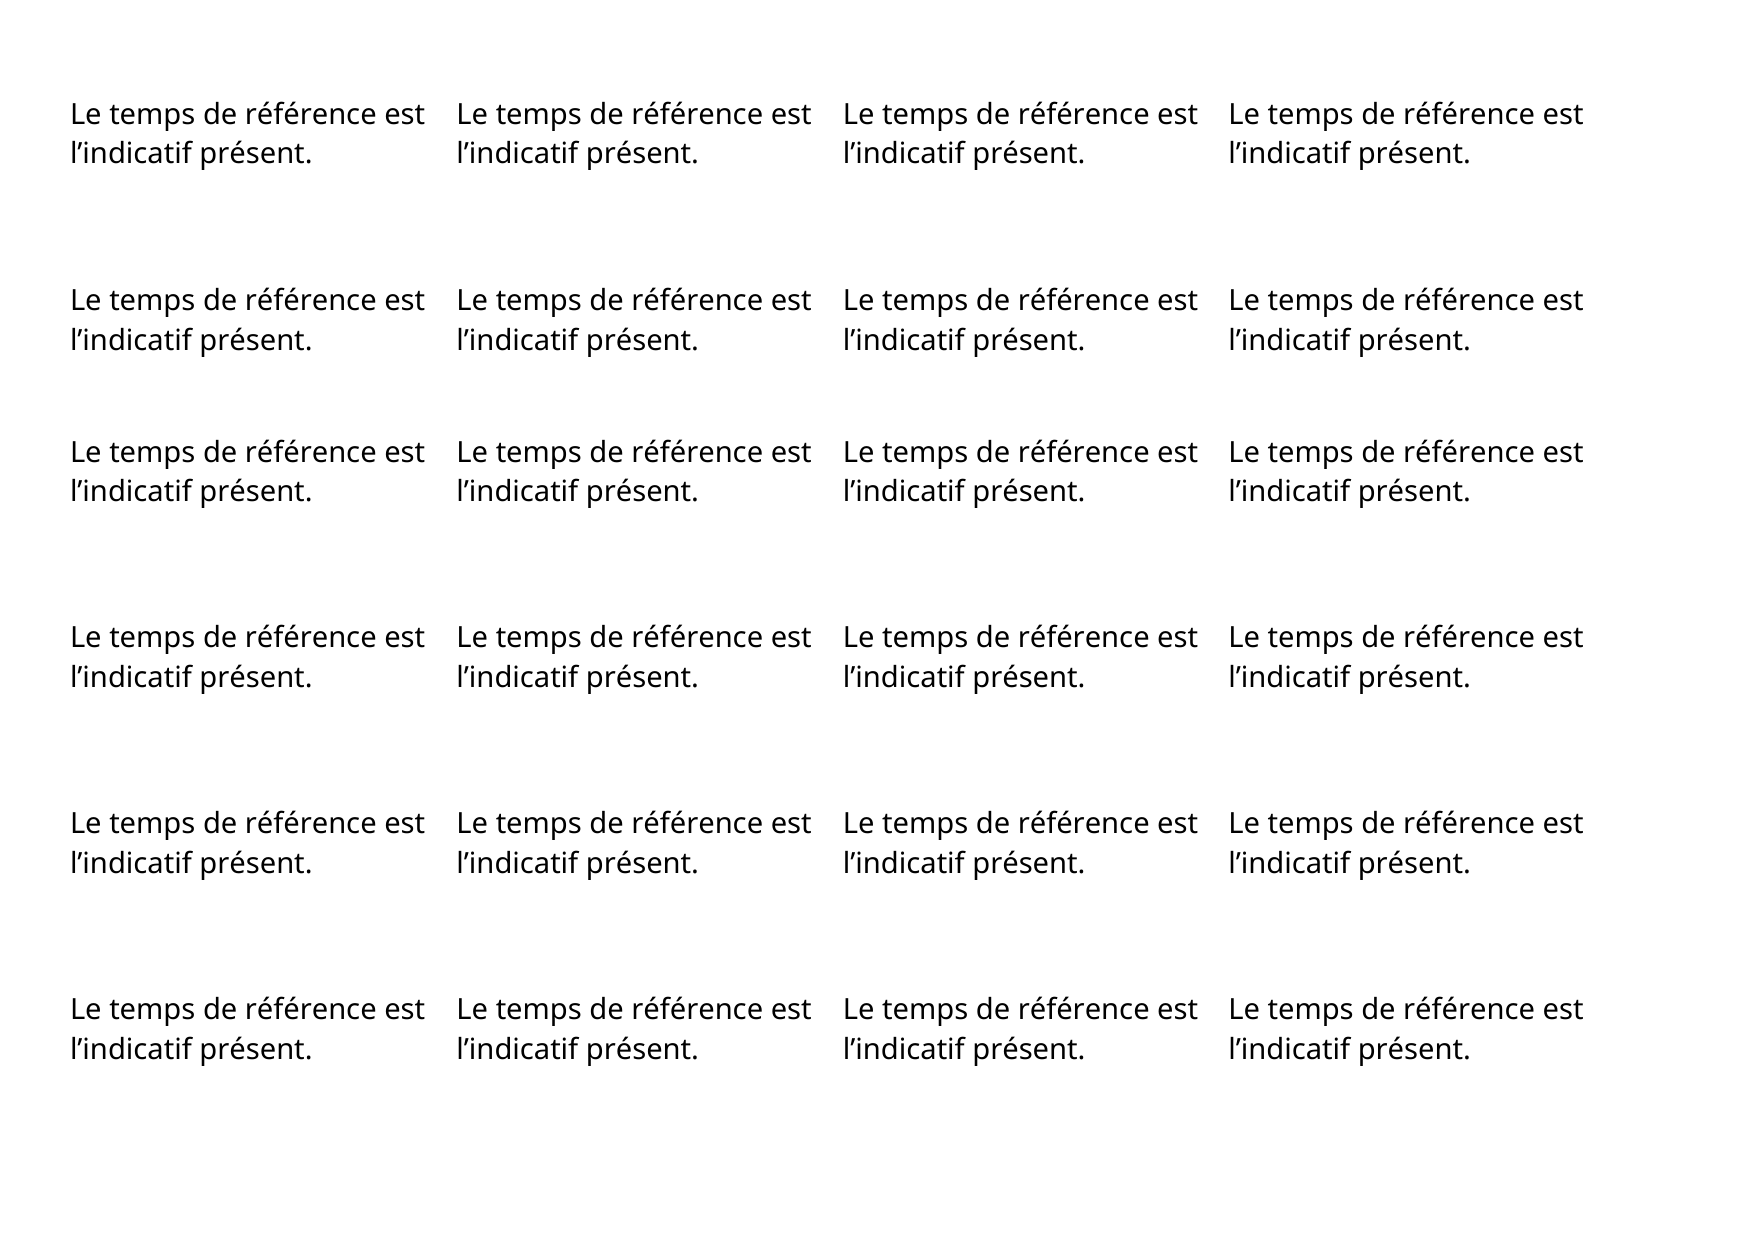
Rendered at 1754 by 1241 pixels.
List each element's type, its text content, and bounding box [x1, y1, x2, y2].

table_cell Le temps de référence est l’indicatif présent. [445, 803, 831, 989]
table_cell Le temps de référence est l’indicatif présent. [59, 431, 445, 617]
table_cell Le temps de référence est l’indicatif présent. [445, 431, 831, 617]
table_cell Le temps de référence est l’indicatif présent. [1217, 279, 1619, 431]
table_cell Le temps de référence est l’indicatif présent. [59, 617, 445, 803]
table_cell Le temps de référence est l’indicatif présent. [831, 989, 1217, 1174]
table_cell Le temps de référence est l’indicatif présent. [445, 989, 831, 1174]
table_header Le temps de référence est l’indicatif présent. [445, 93, 831, 279]
table_cell Le temps de référence est l’indicatif présent. [831, 803, 1217, 989]
table_cell Le temps de référence est l’indicatif présent. [1217, 803, 1619, 989]
table_header Le temps de référence est l’indicatif présent. [1217, 93, 1619, 279]
table_cell Le temps de référence est l’indicatif présent. [831, 279, 1217, 431]
table_cell Le temps de référence est l’indicatif présent. [831, 431, 1217, 617]
table_cell Le temps de référence est l’indicatif présent. [59, 279, 445, 431]
table_cell Le temps de référence est l’indicatif présent. [59, 989, 445, 1174]
table_header Le temps de référence est l’indicatif présent. [59, 93, 445, 279]
table_cell Le temps de référence est l’indicatif présent. [1217, 989, 1619, 1174]
table_header Le temps de référence est l’indicatif présent. [831, 93, 1217, 279]
table_cell Le temps de référence est l’indicatif présent. [59, 803, 445, 989]
table_cell Le temps de référence est l’indicatif présent. [831, 617, 1217, 803]
table_cell Le temps de référence est l’indicatif présent. [1217, 431, 1619, 617]
table_cell Le temps de référence est l’indicatif présent. [445, 279, 831, 431]
table_cell Le temps de référence est l’indicatif présent. [1217, 617, 1619, 803]
table_cell Le temps de référence est l’indicatif présent. [445, 617, 831, 803]
